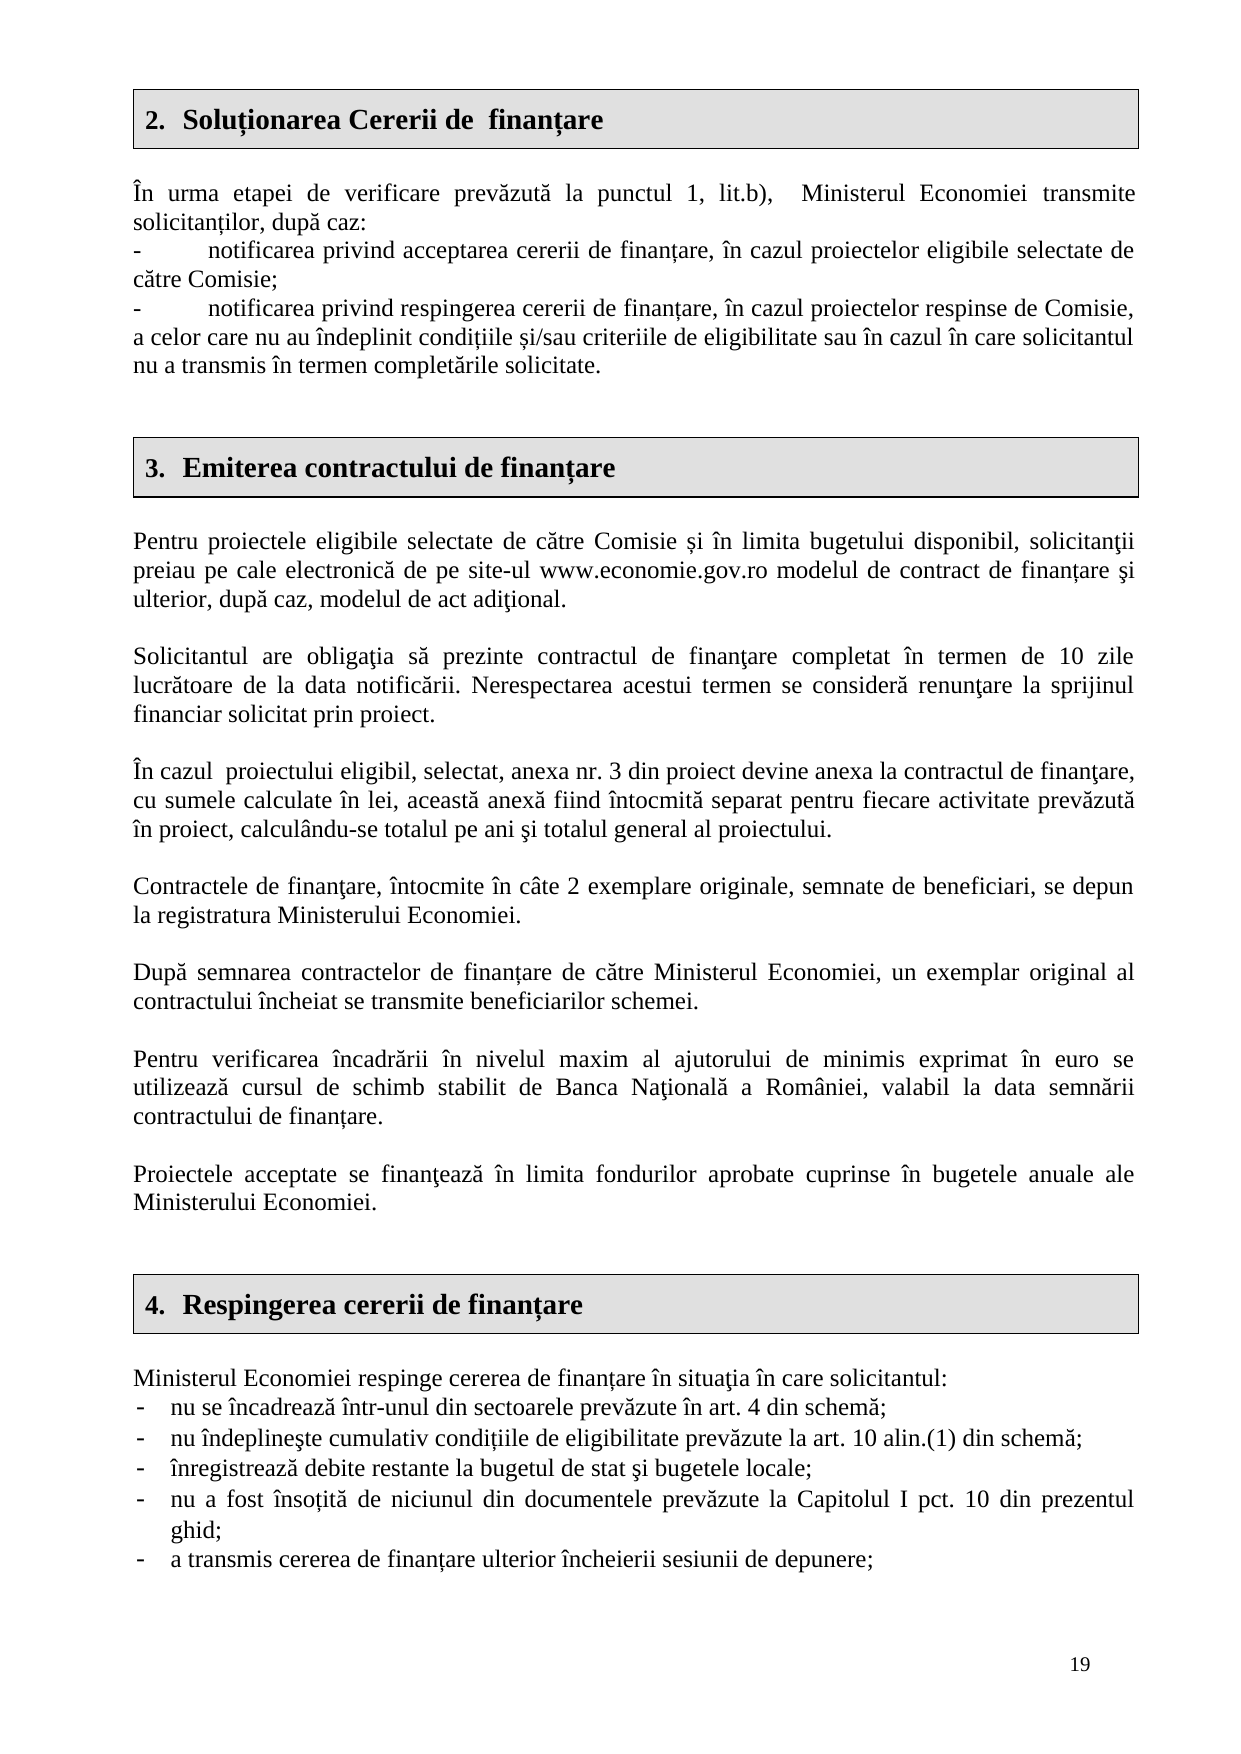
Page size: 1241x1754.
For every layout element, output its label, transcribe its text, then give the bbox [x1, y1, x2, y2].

list nu a fost însoțită de niciunul din documentele prevăzute la Capitolul I pct. 10 din prezentul ghid; [133, 1484, 1136, 1544]
text - notificarea privind respingerea cererii de finanțare, în cazul proiectelor respinse de Comisie, a celor care nu au îndeplinit condițiile și/sau criteriile de eligibilitate sau în cazul în care solicitantul nu a transmis în termen completările solicitate. [133, 293, 1136, 379]
text - notificarea privind acceptarea cererii de finanțare, în cazul proiectelor eligibile selectate de către Comisie; [133, 236, 1136, 293]
text Proiectele acceptate se finanţează în limita fondurilor aprobate cuprinse în bugetele anuale ale Ministerului Economiei. [133, 1159, 1136, 1216]
text Pentru proiectele eligibile selectate de către Comisie și în limita bugetului disponibil, solicitanţii preiau pe cale electronică de pe site-ul www.economie.gov.ro modelul de contract de finanțare şi ulterior, după caz, modelul de act adiţional. [133, 526, 1136, 612]
list nu îndeplineşte cumulativ condițiile de eligibilitate prevăzute la art. 10 alin.(1) din schemă; [133, 1423, 1136, 1453]
table_header Respingerea cererii de finanțare [134, 1275, 1138, 1333]
text După semnarea contractelor de finanțare de către Ministerul Economiei, un exemplar original al contractului încheiat se transmite beneficiarilor schemei. [133, 957, 1136, 1015]
list nu se încadrează într-unul din sectoarele prevăzute în art. 4 din schemă; [133, 1392, 1136, 1423]
text Pentru verificarea încadrării în nivelul maxim al ajutorului de minimis exprimat în euro se utilizează cursul de schimb stabilit de Banca Naţională a României, valabil la data semnării contractului de finanțare. [133, 1044, 1136, 1130]
text Ministerul Economiei respinge cererea de finanțare în situaţia în care solicitantul: [133, 1363, 1136, 1392]
table_header Soluționarea Cererii de finanțare [134, 90, 1138, 148]
text În urma etapei de verificare prevăzută la punctul 1, lit.b), Ministerul Economiei transmite solicitanților, după caz: [133, 178, 1136, 236]
list înregistrează debite restante la bugetul de stat şi bugetele locale; [133, 1453, 1136, 1484]
text Solicitantul are obligaţia să prezinte contractul de finanţare completat în termen de 10 zile lucrătoare de la data notificării. Nerespectarea acestui termen se consideră renunţare la sprijinul financiar solicitat prin proiect. [133, 641, 1136, 727]
text Contractele de finanţare, întocmite în câte 2 exemplare originale, semnate de beneficiari, se depun la registratura Ministerului Economiei. [133, 871, 1136, 929]
list a transmis cererea de finanțare ulterior încheierii sesiunii de depunere; [133, 1544, 1136, 1575]
text În cazul proiectului eligibil, selectat, anexa nr. 3 din proiect devine anexa la contractul de finanţare, cu sumele calculate în lei, această anexă fiind întocmită separat pentru fiecare activitate prevăzută în proiect, calculându-se totalul pe ani şi totalul general al proiectului. [133, 756, 1136, 842]
table_header Emiterea contractului de finanțare [134, 438, 1138, 496]
